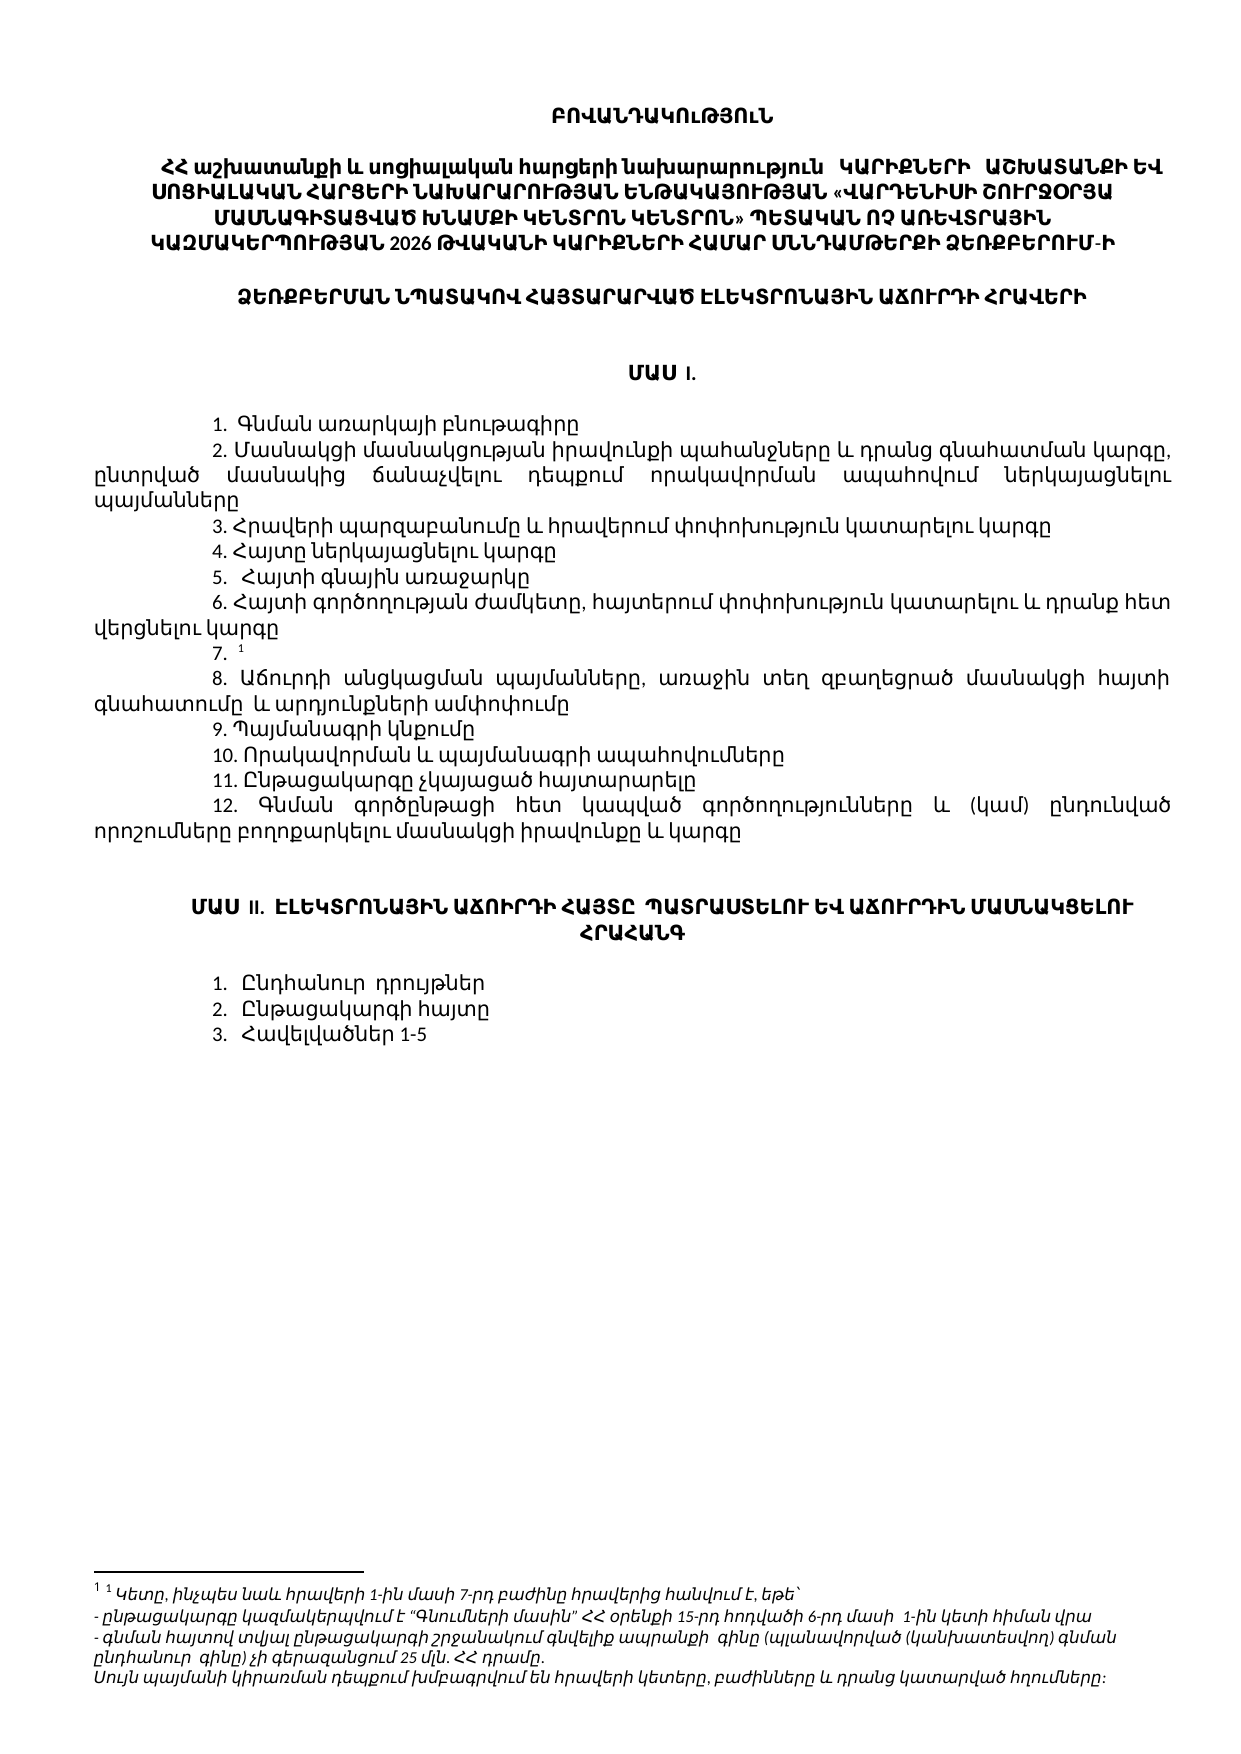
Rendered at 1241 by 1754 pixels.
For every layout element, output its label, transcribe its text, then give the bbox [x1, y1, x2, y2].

text 3. Հավելվածներ 1-5 [94, 1021, 1171, 1047]
text ՄԱՍ I. [94, 361, 1171, 386]
text 10. Որակավորման և պայմանագրի ապահովումները [94, 742, 1171, 767]
text 7. 1 [94, 640, 1171, 666]
text 9. Պայմանագրի կնքումը [94, 716, 1171, 742]
text 3. Հրավերի պարզաբանումը և հրավերում փոփոխություն կատարելու կարգը [94, 513, 1171, 538]
text ՁԵՌՔԲԵՐՄԱՆ ՆՊԱՏԱԿՈՎ ՀԱՅՏԱՐԱՐՎԱԾ ԷԼԵԿՏՐՈՆԱՅԻՆ ԱՃՈՒՐԴԻ ՀՐԱՎԵՐԻ [94, 284, 1171, 310]
text 4. Հայտը ներկայացնելու կարգը [94, 538, 1171, 564]
text 11. Ընթացակարգը չկայացած հայտարարելը [94, 767, 1171, 793]
text ԲՈՎԱՆԴԱԿՈւԹՅՈւՆ [94, 103, 1171, 128]
text 2. Մասնակցի մասնակցության իրավունքի պահանջները և դրանց գնահատման կարգը, ընտրված մասնակից ճանաչվելու դեպքում որակավորման ապահովում ներկայացնելու պայմանները [94, 437, 1171, 513]
text 2. Ընթացակարգի հայտը [94, 996, 1171, 1021]
text 1. Ընդհանուր դրույթներ [94, 971, 1171, 996]
text ՄԱՍ II. ԷԼԵԿՏՐՈՆԱՅԻՆ ԱՃՈԻՐԴԻ ՀԱՅՏԸ ՊԱՏՐԱՍՏԵԼՈՒ ԵՎ ԱՃՈՒՐԴԻՆ ՄԱՍՆԱԿՑԵԼՈՒ ՀՐԱՀԱՆԳ [94, 894, 1171, 945]
text 1. Գնման առարկայի բնութագիրը [94, 411, 1171, 437]
text 12. Գնման գործընթացի հետ կապված գործողությունները և (կամ) ընդունված որոշումները բողոքարկելու մասնակցի իրավունքը և կարգը [94, 793, 1171, 843]
text 6. Հայտի գործողության ժամկետը, հայտերում փոփոխություն կատարելու և դրանք հետ վերցնելու կարգը [94, 589, 1171, 640]
text 5. Հայտի գնային առաջարկը [94, 564, 1171, 589]
text ՀՀ աշխատանքի և սոցիալական հարցերի նախարարություն ԿԱՐԻՔՆԵՐԻ ԱՇԽԱՏԱՆՔԻ ԵՎ ՍՈՑԻԱԼԱԿԱՆ ՀԱՐՑԵՐԻ ՆԱԽԱՐԱՐՈՒԹՅԱՆ ԵՆԹԱԿԱՅՈՒԹՅԱՆ «ՎԱՐԴԵՆԻՍԻ ՇՈՒՐՋՕՐՅԱ ՄԱՍՆԱԳԻՏԱՑՎԱԾ ԽՆԱՄՔԻ ԿԵՆՏՐՈՆ ԿԵՆՏՐՈՆ» ՊԵՏԱԿԱՆ ՈՉ ԱՌԵՎՏՐԱՅԻՆ ԿԱԶՄԱԿԵՐՊՈՒԹՅԱՆ 2026 ԹՎԱԿԱՆԻ ԿԱՐԻՔՆԵՐԻ ՀԱՄԱՐ ՍՆՆԴԱՄԹԵՐՔԻ ՁԵՌՔԲԵՐՈՒՄ-Ի [94, 154, 1171, 256]
text 8. Աճուրդի անցկացման պայմանները, առաջին տեղ զբաղեցրած մասնակցի հայտի գնահատումը և արդյունքների ամփոփումը [94, 666, 1171, 716]
